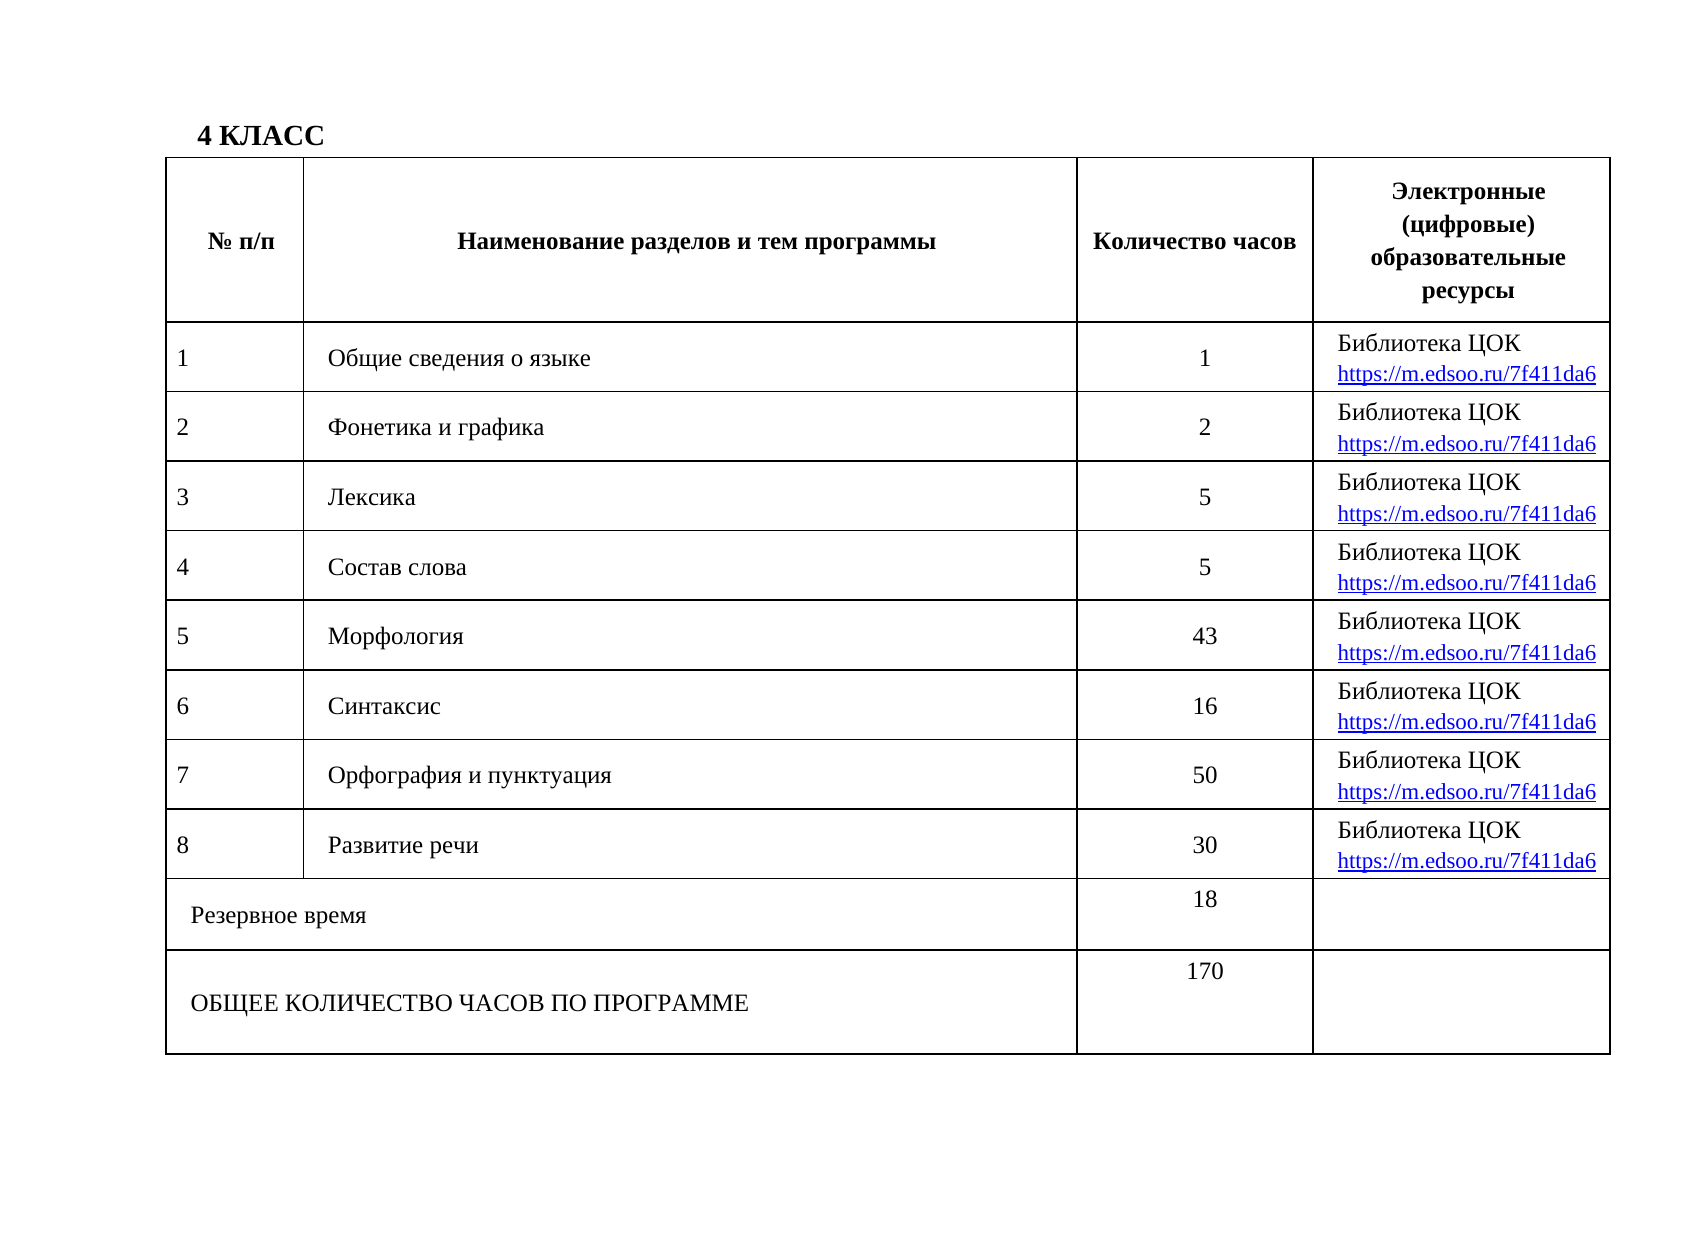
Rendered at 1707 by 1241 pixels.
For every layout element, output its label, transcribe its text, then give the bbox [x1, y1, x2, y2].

table_cell 1 [167, 323, 303, 391]
table_cell Лексика [304, 462, 1076, 530]
table_cell Библиотека ЦОК https://m.edsoo.ru/7f411da6 [1314, 462, 1609, 530]
table_cell 1 [1078, 323, 1312, 391]
table_cell Библиотека ЦОК https://m.edsoo.ru/7f411da6 [1314, 671, 1609, 738]
table_cell Библиотека ЦОК https://m.edsoo.ru/7f411da6 [1314, 323, 1609, 391]
table_cell Библиотека ЦОК https://m.edsoo.ru/7f411da6 [1314, 740, 1609, 808]
table_cell Библиотека ЦОК https://m.edsoo.ru/7f411da6 [1314, 810, 1609, 878]
table_cell Библиотека ЦОК https://m.edsoo.ru/7f411da6 [1314, 531, 1609, 599]
table_cell 43 [1078, 601, 1312, 669]
table_cell 8 [167, 810, 303, 878]
table_cell Резервное время [167, 879, 1076, 949]
table_cell Орфография и пунктуация [304, 740, 1076, 808]
table_cell 18 [1078, 879, 1312, 949]
table_cell Библиотека ЦОК https://m.edsoo.ru/7f411da6 [1314, 392, 1609, 460]
table_cell ОБЩЕЕ КОЛИЧЕСТВО ЧАСОВ ПО ПРОГРАММЕ [167, 951, 1076, 1053]
table_cell 2 [1078, 392, 1312, 460]
table_header Электронные (цифровые) образовательные ресурсы [1314, 158, 1609, 321]
table_cell 30 [1078, 810, 1312, 878]
table_cell 7 [167, 740, 303, 808]
text 4 КЛАСС [190, 118, 1618, 152]
table_header Количество часов [1078, 158, 1312, 321]
table_cell Состав слова [304, 531, 1076, 599]
table_cell Общие сведения о языке [304, 323, 1076, 391]
table_header Наименование разделов и тем программы [304, 158, 1076, 321]
table_cell 3 [167, 462, 303, 530]
table_header № п/п [167, 158, 303, 321]
table_cell 5 [1078, 531, 1312, 599]
table_cell 5 [167, 601, 303, 669]
table_cell Морфология [304, 601, 1076, 669]
table_cell [1314, 951, 1609, 1053]
table_cell 5 [1078, 462, 1312, 530]
table_cell Синтаксис [304, 671, 1076, 738]
table_cell 6 [167, 671, 303, 738]
table_cell Фонетика и графика [304, 392, 1076, 460]
table_cell 16 [1078, 671, 1312, 738]
table_cell 4 [167, 531, 303, 599]
table_cell Библиотека ЦОК https://m.edsoo.ru/7f411da6 [1314, 601, 1609, 669]
table_cell [1314, 879, 1609, 949]
table_cell 2 [167, 392, 303, 460]
table_cell 50 [1078, 740, 1312, 808]
table_cell 170 [1078, 951, 1312, 1053]
table_cell Развитие речи [304, 810, 1076, 878]
